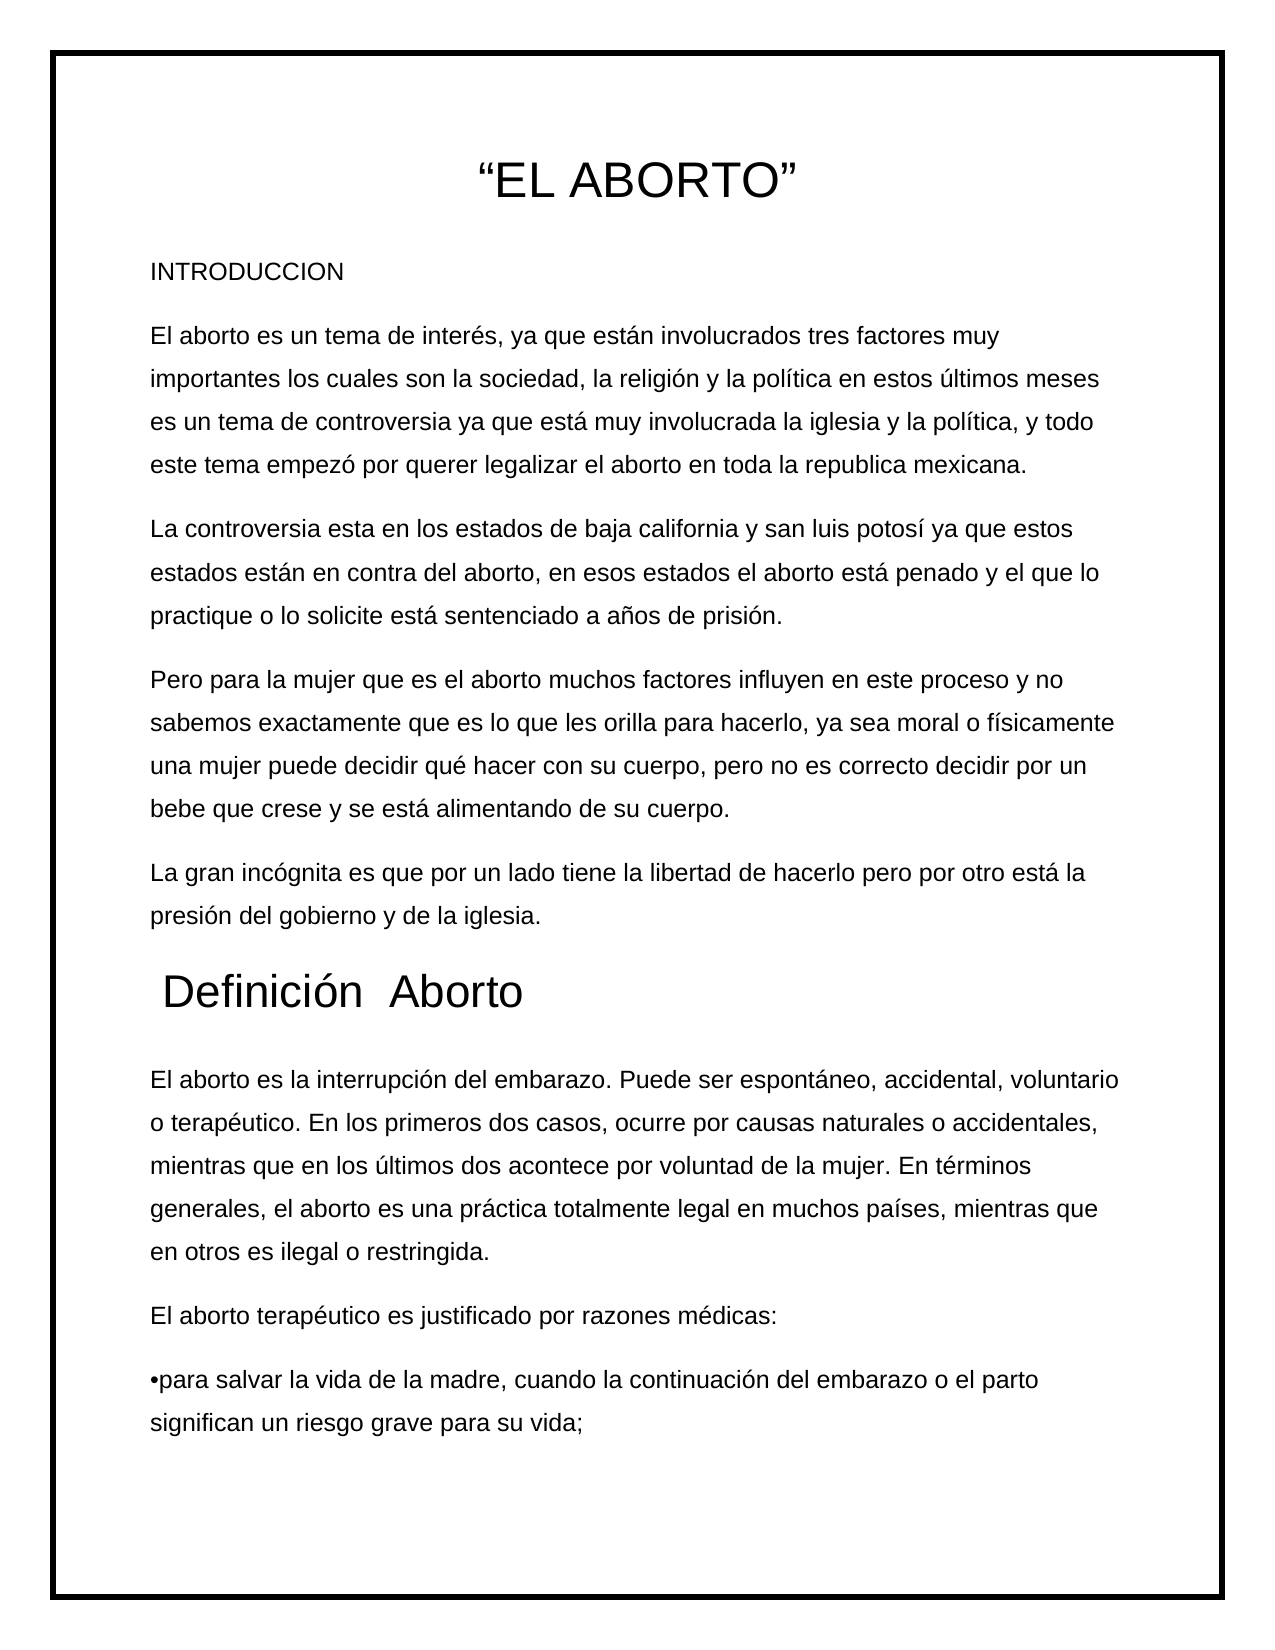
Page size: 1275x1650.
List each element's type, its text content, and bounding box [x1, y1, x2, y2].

text INTRODUCCION [150, 257, 1125, 286]
text El aborto es un tema de interés, ya que están involucrados tres factores muy importantes los cuales son la sociedad, la religión y la política en estos últimos meses es un tema de controversia ya que está muy involucrada la iglesia y la política, y todo este tema empezó por querer legalizar el aborto en toda la republica mexicana. [150, 321, 1125, 479]
text El aborto terapéutico es justificado por razones médicas: [150, 1301, 1125, 1330]
text El aborto es la interrupción del embarazo. Puede ser espontáneo, accidental, voluntario o terapéutico. En los primeros dos casos, ocurre por causas naturales o accidentales, mientras que en los últimos dos acontece por voluntad de la mujer. En términos generales, el aborto es una práctica totalmente legal en muchos países, mientras que en otros es ilegal o restringida. [150, 1065, 1125, 1266]
text Pero para la mujer que es el aborto muchos factores influyen en este proceso y no sabemos exactamente que es lo que les orilla para hacerlo, ya sea moral o físicamente una mujer puede decidir qué hacer con su cuerpo, pero no es correcto decidir por un bebe que crese y se está alimentando de su cuerpo. [150, 664, 1125, 823]
text “EL ABORTO” [150, 150, 1125, 207]
text Definición Aborto [150, 965, 1125, 1018]
text La gran incógnita es que por un lado tiene la libertad de hacerlo pero por otro está la presión del gobierno y de la iglesia. [150, 858, 1125, 930]
text La controversia esta en los estados de baja california y san luis potosí ya que estos estados están en contra del aborto, en esos estados el aborto está penado y el que lo practique o lo solicite está sentenciado a años de prisión. [150, 514, 1125, 629]
text •para salvar la vida de la madre, cuando la continuación del embarazo o el parto significan un riesgo grave para su vida; [150, 1365, 1125, 1437]
